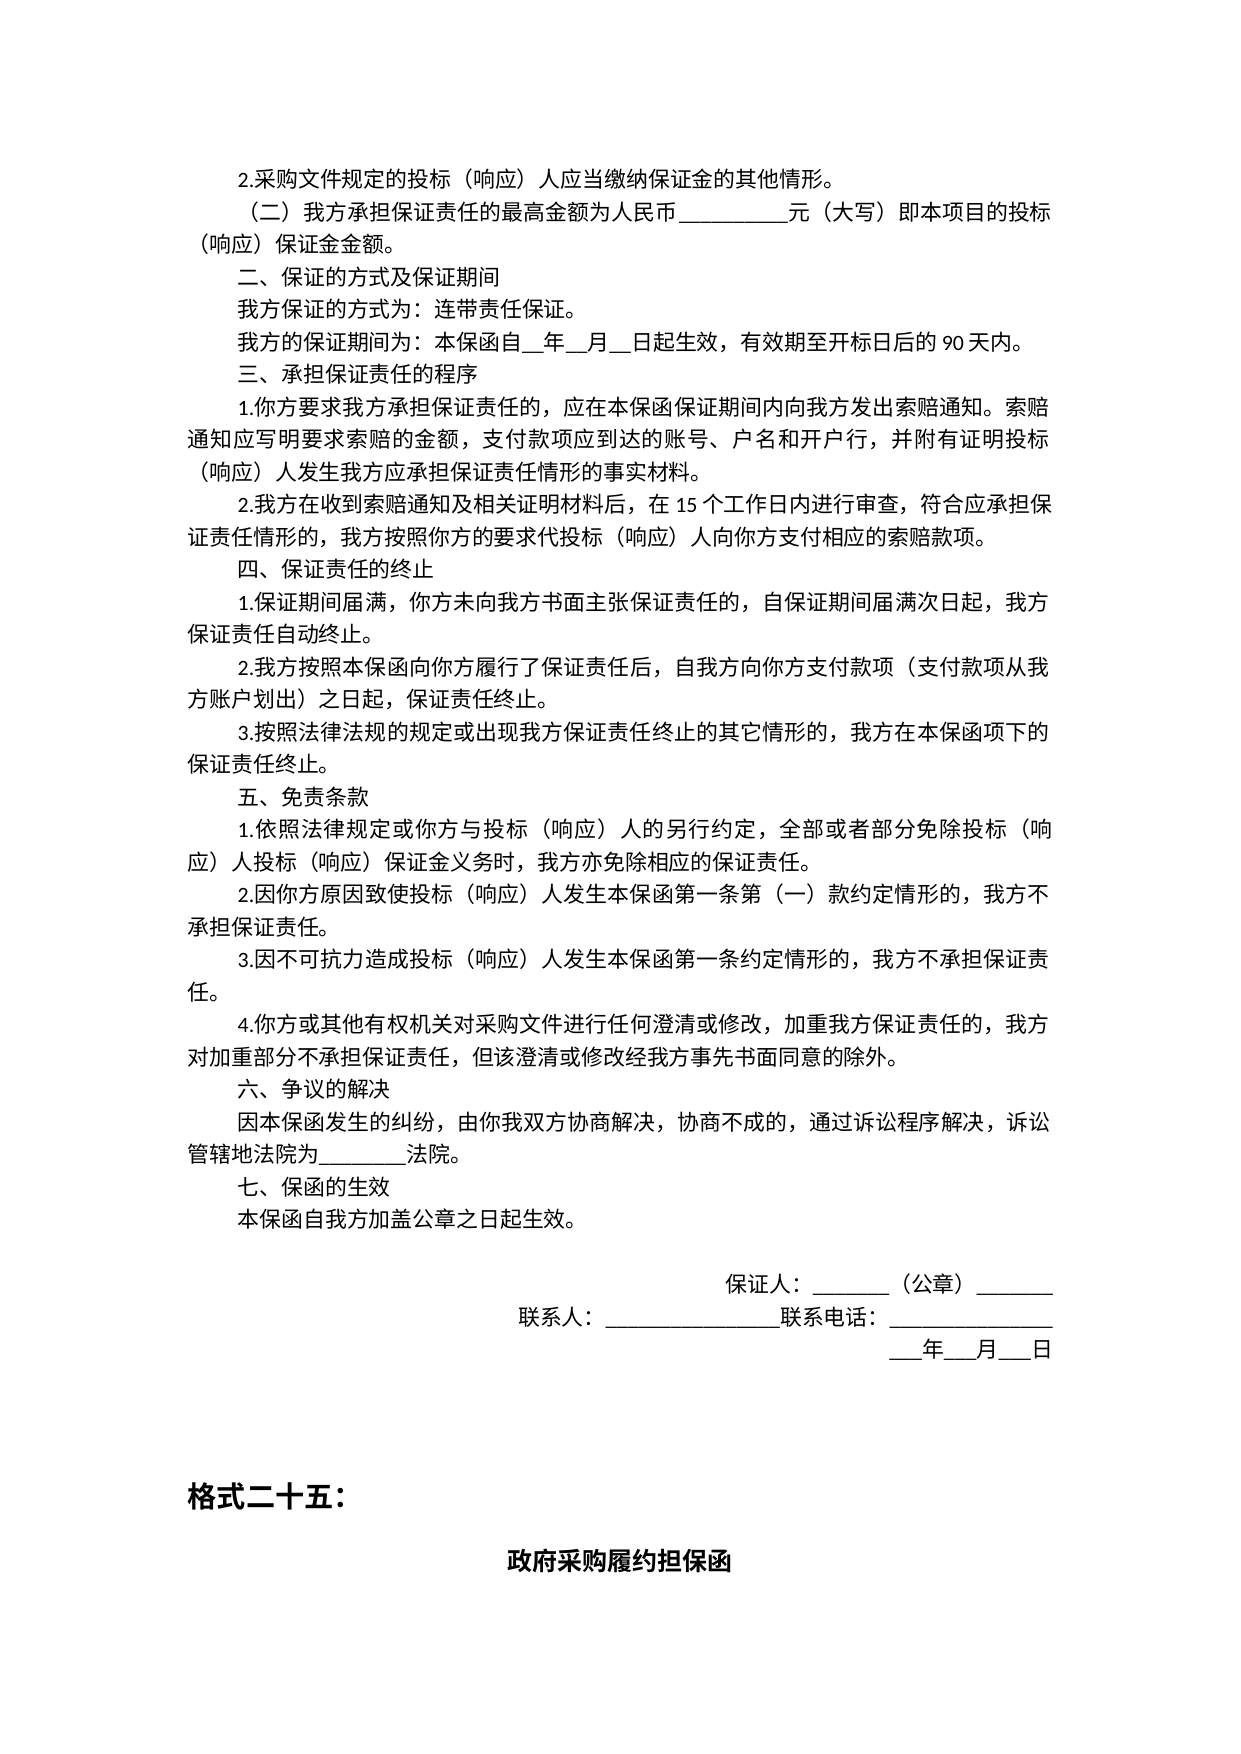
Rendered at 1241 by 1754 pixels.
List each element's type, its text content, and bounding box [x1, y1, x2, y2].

text 联系人：________________联系电话：_______________ [187, 1299, 1053, 1332]
text 三、承担保证责任的程序 [187, 357, 1053, 389]
text 2.采购文件规定的投标（响应）人应当缴纳保证金的其他情形。 [187, 162, 1053, 194]
text 1.依照法律规定或你方与投标（响应）人的另行约定，全部或者部分免除投标（响应）人投标（响应）保证金义务时，我方亦免除相应的保证责任。 [187, 812, 1053, 877]
text 保证人：_______（公章）_______ [187, 1267, 1053, 1299]
text 2.我方按照本保函向你方履行了保证责任后，自我方向你方支付款项（支付款项从我方账户划出）之日起，保证责任终止。 [187, 649, 1053, 714]
text 2.我方在收到索赔通知及相关证明材料后，在15个工作日内进行审查，符合应承担保证责任情形的，我方按照你方的要求代投标（响应）人向你方支付相应的索赔款项。 [187, 487, 1053, 552]
text 因本保函发生的纠纷，由你我双方协商解决，协商不成的，通过诉讼程序解决，诉讼管辖地法院为________法院。 [187, 1104, 1053, 1169]
text （二）我方承担保证责任的最高金额为人民币__________元（大写）即本项目的投标（响应）保证金金额。 [187, 194, 1053, 259]
text 1.保证期间届满，你方未向我方书面主张保证责任的，自保证期间届满次日起，我方保证责任自动终止。 [187, 584, 1053, 649]
text 2.因你方原因致使投标（响应）人发生本保函第一条第（一）款约定情形的，我方不承担保证责任。 [187, 877, 1053, 942]
text 3.按照法律法规的规定或出现我方保证责任终止的其它情形的，我方在本保函项下的保证责任终止。 [187, 714, 1053, 779]
text 4.你方或其他有权机关对采购文件进行任何澄清或修改，加重我方保证责任的，我方对加重部分不承担保证责任，但该澄清或修改经我方事先书面同意的除外。 [187, 1007, 1053, 1072]
text 四、保证责任的终止 [187, 552, 1053, 584]
text 政府采购履约担保函 [187, 1527, 1053, 1592]
text 七、保函的生效 [187, 1169, 1053, 1202]
text 我方的保证期间为：本保函自__年__月__日起生效，有效期至开标日后的90天内。 [187, 324, 1053, 357]
text 3.因不可抗力造成投标（响应）人发生本保函第一条约定情形的，我方不承担保证责任。 [187, 942, 1053, 1007]
text 二、保证的方式及保证期间 [187, 259, 1053, 292]
text 六、争议的解决 [187, 1072, 1053, 1104]
text 我方保证的方式为：连带责任保证。 [187, 292, 1053, 324]
text 五、免责条款 [187, 779, 1053, 812]
text 本保函自我方加盖公章之日起生效。 [187, 1202, 1053, 1234]
text 1.你方要求我方承担保证责任的，应在本保函保证期间内向我方发出索赔通知。索赔通知应写明要求索赔的金额，支付款项应到达的账号、户名和开户行，并附有证明投标（响应）人发生我方应承担保证责任情形的事实材料。 [187, 389, 1053, 487]
text ___年___月___日 [187, 1332, 1053, 1364]
text 格式二十五： [187, 1462, 1053, 1527]
